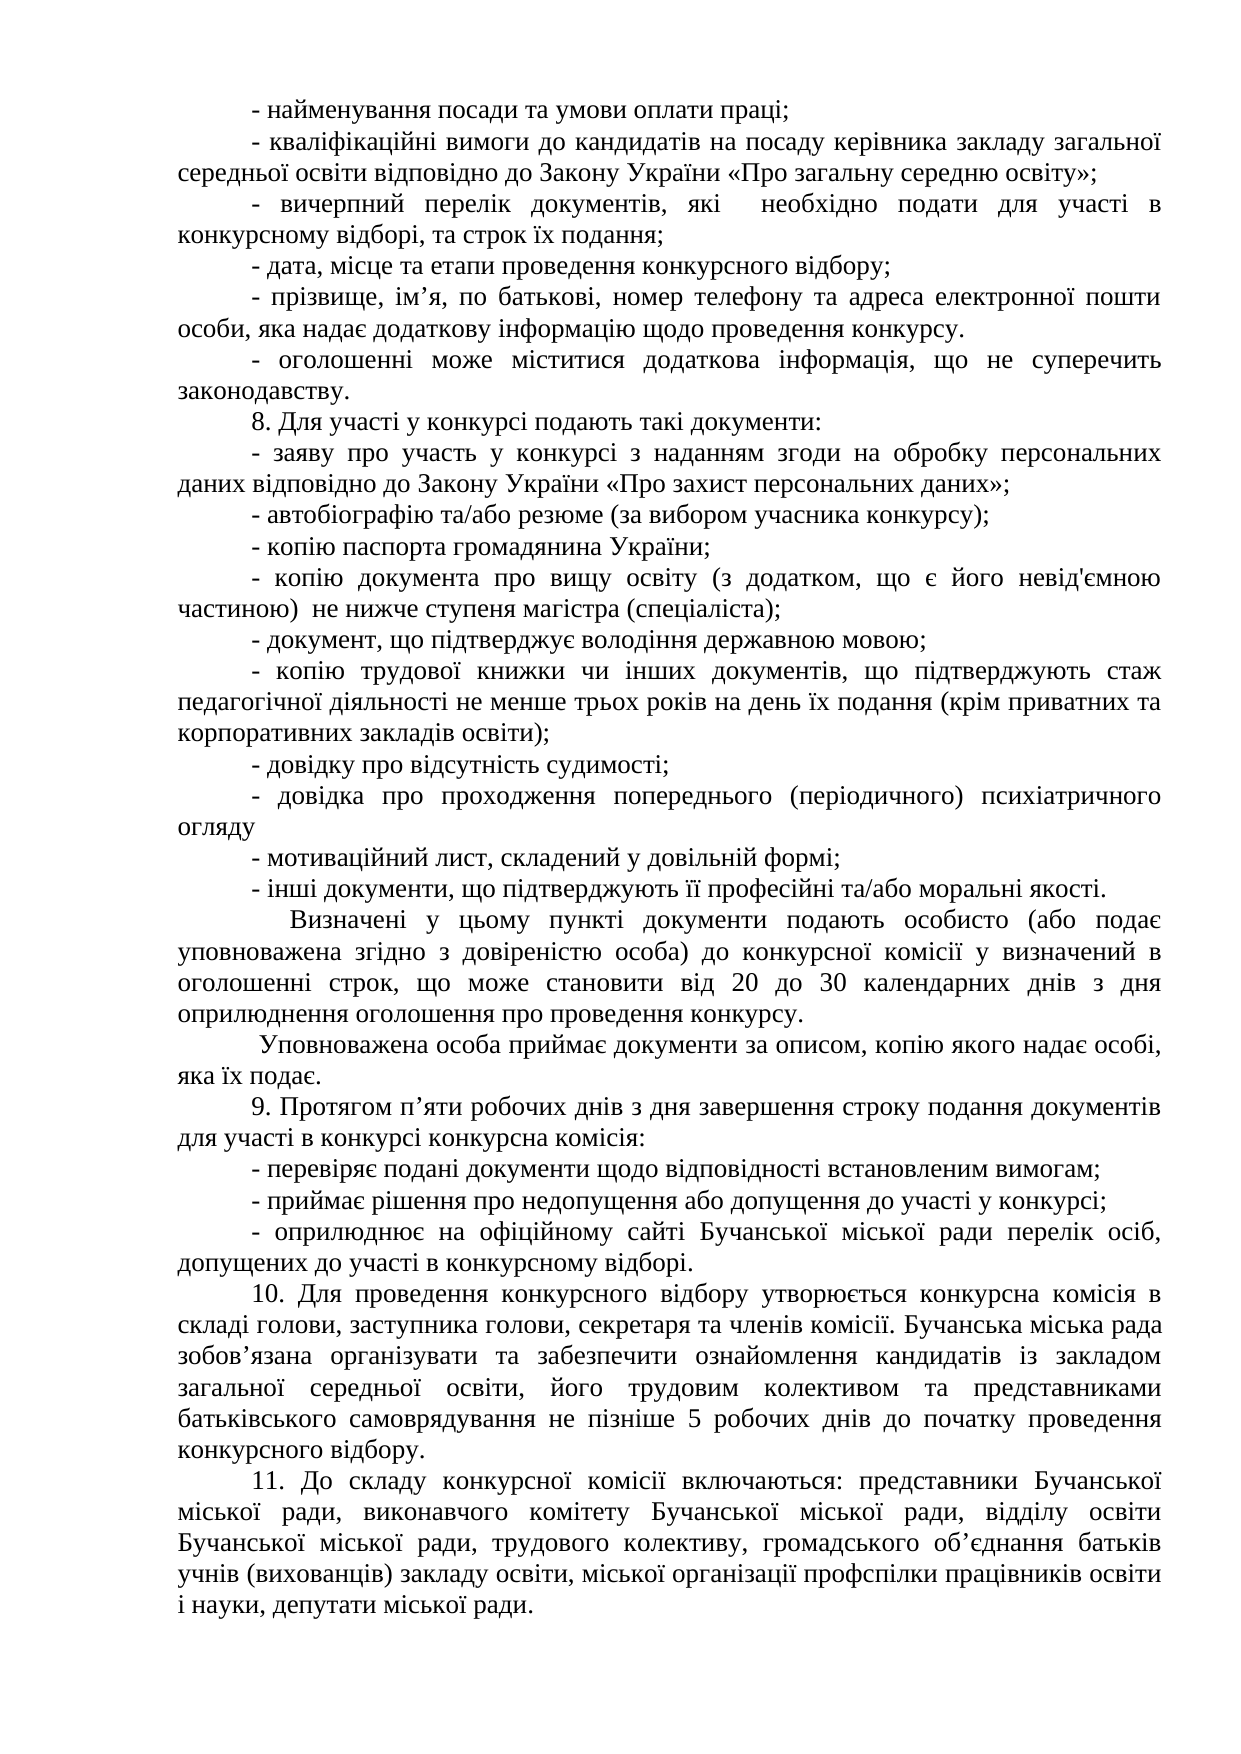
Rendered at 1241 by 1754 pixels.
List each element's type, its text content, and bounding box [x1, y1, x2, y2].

text - заяву про участь у конкурсі з наданням згоди на обробку персональних даних відповідно до Закону України «Про захист персональних даних»; [177, 436, 1162, 498]
text 11. До складу конкурсної комісії включаються: представники Бучанської міської ради, виконавчого комітету Бучанської міської ради, відділу освіти Бучанської міської ради, трудового колективу, громадського об’єднання батьків учнів (вихованців) закладу освіти, міської організації профспілки працівників освіти і науки, депутати міської ради. [177, 1464, 1162, 1620]
text - довідку про відсутність судимості; [177, 748, 1162, 779]
text - мотиваційний лист, складений у довільній формі; [177, 841, 1162, 872]
text Визначені у цьому пункті документи подають особисто (або подає уповноважена згідно з довіреністю особа) до конкурсної комісії у визначений в оголошенні строк, що може становити від 20 до 30 календарних днів з дня оприлюднення оголошення про проведення конкурсу. [177, 903, 1162, 1028]
text - оголошенні може міститися додаткова інформація, що не суперечить законодавству. [177, 343, 1162, 405]
text - інші документи, що підтверджують її професійні та/або моральні якості. [177, 872, 1162, 903]
text - найменування посади та умови оплати праці; [177, 94, 1162, 125]
text - оприлюднює на офіційному сайті Бучанської міської ради перелік осіб, допущених до участі в конкурсному відборі. [177, 1215, 1162, 1277]
text - копію документа про вищу освіту (з додатком, що є його невід'ємною частиною) не нижче ступеня магістра (спеціаліста); [177, 561, 1162, 623]
text - копію паспорта громадянина України; [177, 530, 1162, 561]
text - вичерпний перелік документів, які необхідно подати для участі в конкурсному відборі, та строк їх подання; [177, 187, 1162, 249]
text - довідка про проходження попереднього (періодичного) психіатричного огляду [177, 779, 1162, 841]
text - дата, місце та етапи проведення конкурсного відбору; [177, 249, 1162, 281]
text - прізвище, ім’я, по батькові, номер телефону та адреса електронної пошти особи, яка надає додаткову інформацію щодо проведення конкурсу. [177, 281, 1162, 343]
text - перевіряє подані документи щодо відповідності встановленим вимогам; [177, 1153, 1162, 1184]
text - кваліфікаційні вимоги до кандидатів на посаду керівника закладу загальної середньої освіти відповідно до Закону України «Про загальну середню освіту»; [177, 125, 1162, 187]
text - документ, що підтверджує володіння державною мовою; [177, 623, 1162, 654]
text - приймає рішення про недопущення або допущення до участі у конкурсі; [177, 1184, 1162, 1215]
text - автобіографію та/або резюме (за вибором учасника конкурсу); [177, 498, 1162, 530]
text - копію трудової книжки чи інших документів, що підтверджують стаж педагогічної діяльності не менше трьох років на день їх подання (крім приватних та корпоративних закладів освіти); [177, 654, 1162, 748]
text Уповноважена особа приймає документи за описом, копію якого надає особі, яка їх подає. [177, 1028, 1162, 1090]
text 8. Для участі у конкурсі подають такі документи: [177, 405, 1162, 436]
text 10. Для проведення конкурсного відбору утворюється конкурсна комісія в складі голови, заступника голови, секретаря та членів комісії. Бучанська міська рада зобов’язана організувати та забезпечити ознайомлення кандидатів із закладом загальної середньої освіти, його трудовим колективом та представниками батьківського самоврядування не пізніше 5 робочих днів до початку проведення конкурсного відбору. [177, 1277, 1162, 1464]
text 9. Протягом п’яти робочих днів з дня завершення строку подання документів для участі в конкурсі конкурсна комісія: [177, 1090, 1162, 1153]
